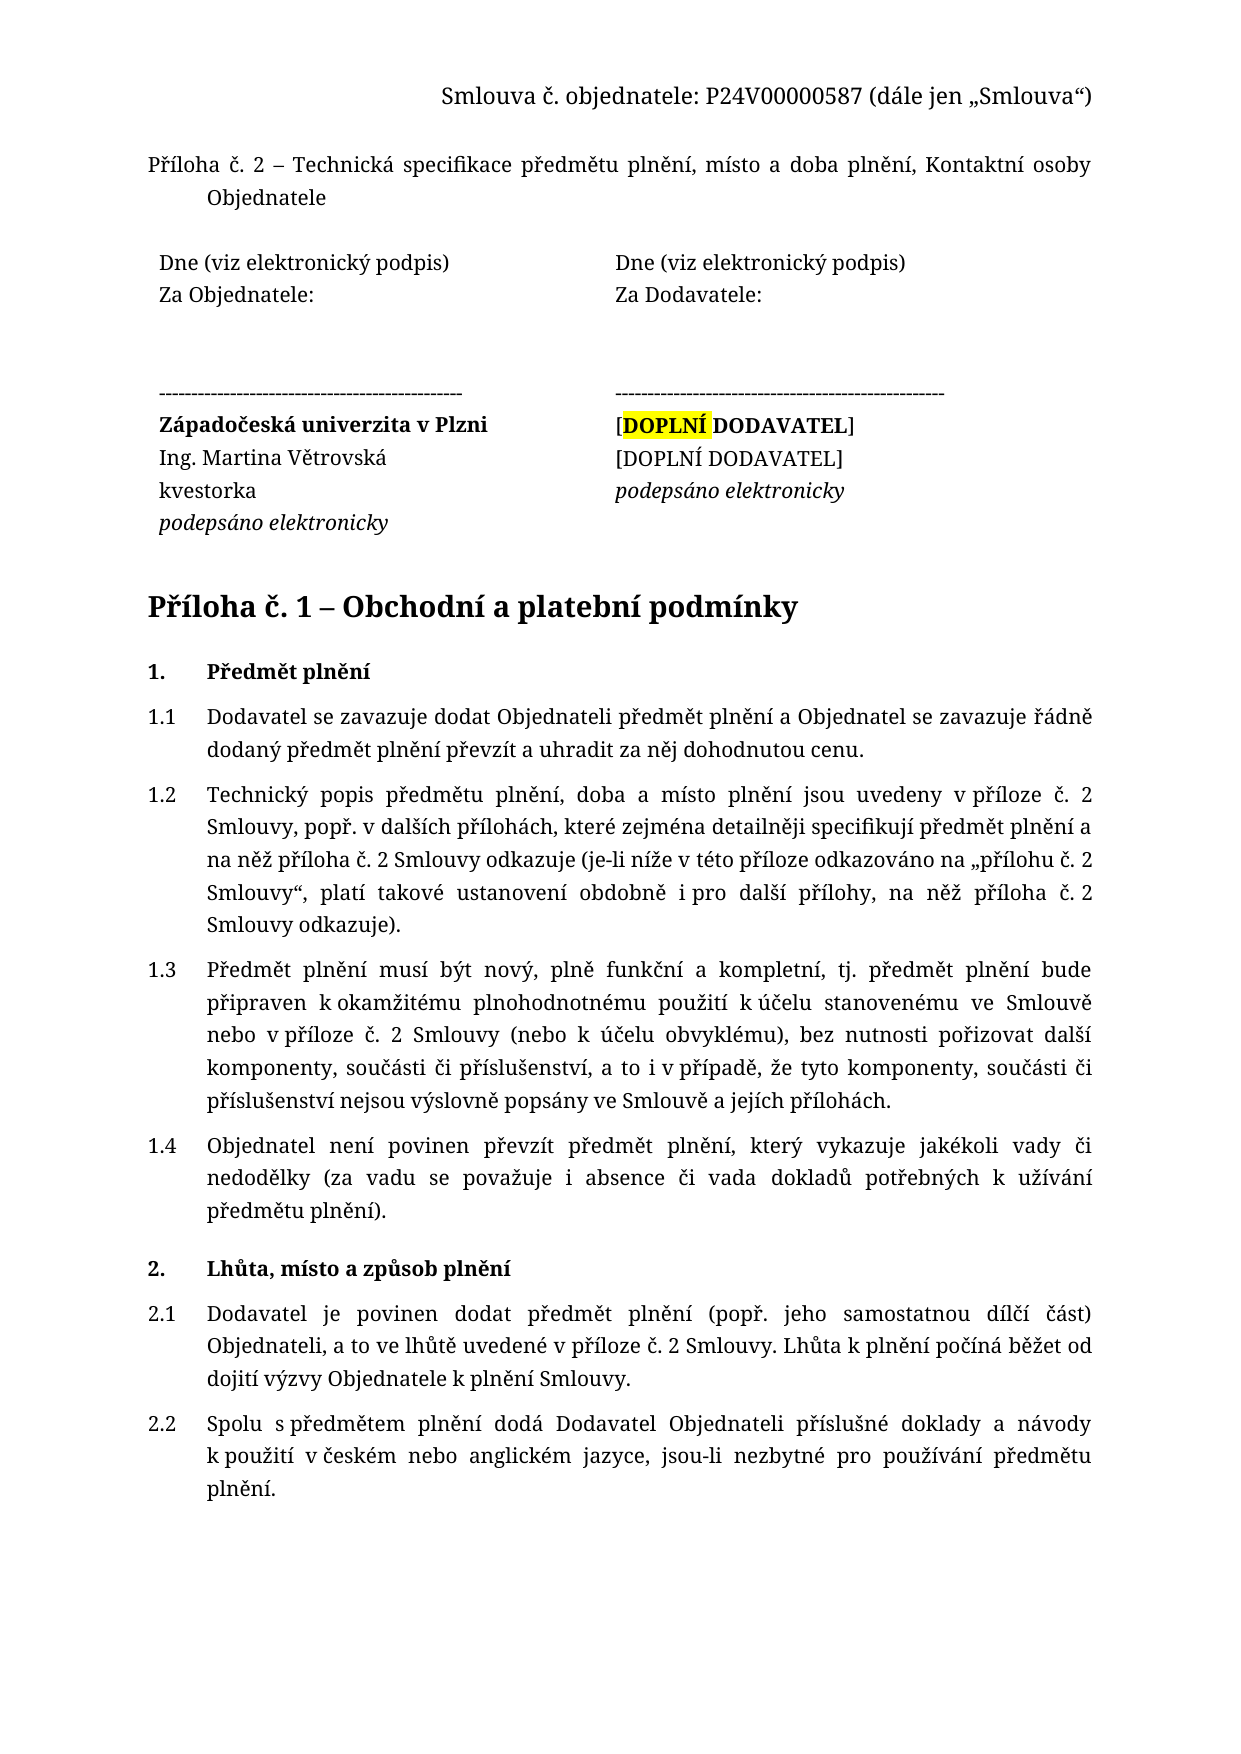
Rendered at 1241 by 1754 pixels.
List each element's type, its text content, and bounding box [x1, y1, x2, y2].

list Objednatel není povinen převzít předmět plnění, který vykazuje jakékoli vady či nedodělky (za vadu se považuje i absence či vada dokladů potřebných k užívání předmětu plnění). [148, 1131, 1093, 1224]
text Příloha č. 2 – Technická specifikace předmětu plnění, místo a doba plnění, Kontaktní osoby Objednatele [148, 150, 1093, 211]
table_header Dne (viz elektronický podpis) Za Dodavatele: --------------------------------------------------- [DOPLNÍ DODAVATEL] [DOPLNÍ DODAVATEL] podepsáno elektronicky [604, 215, 1060, 541]
list Dodavatel se zavazuje dodat Objednateli předmět plnění a Objednatel se zavazuje řádně dodaný předmět plnění převzít a uhradit za něj dohodnutou cenu. [148, 702, 1093, 763]
list Lhůta, místo a způsob plnění [148, 1254, 1093, 1282]
list Dodavatel je povinen dodat předmět plnění (popř. jeho samostatnou dílčí část) Objednateli, a to ve lhůtě uvedené v příloze č. 2 Smlouvy. Lhůta k plnění počíná běžet od dojití výzvy Objednatele k plnění Smlouvy. [148, 1299, 1093, 1392]
list Předmět plnění musí být nový, plně funkční a kompletní, tj. předmět plnění bude připraven k okamžitému plnohodnotnému použití k účelu stanovenému ve Smlouvě nebo v příloze č. 2 Smlouvy (nebo k účelu obvyklému), bez nutnosti pořizovat další komponenty, součásti či příslušenství, a to i v případě, že tyto komponenty, součásti či příslušenství nejsou výslovně popsány ve Smlouvě a jejích přílohách. [148, 955, 1093, 1114]
table_header Dne (viz elektronický podpis) Za Objednatele: ----------------------------------------------- Západočeská univerzita v Plzni Ing. Martina Větrovská kvestorka podepsáno elektronicky [148, 215, 604, 541]
list Technický popis předmětu plnění, doba a místo plnění jsou uvedeny v příloze č. 2 Smlouvy, popř. v dalších přílohách, které zejména detailněji specifikují předmět plnění a na něž příloha č. 2 Smlouvy odkazuje (je-li níže v této příloze odkazováno na „přílohu č. 2 Smlouvy“, platí takové ustanovení obdobně i pro další přílohy, na něž příloha č. 2 Smlouvy odkazuje). [148, 780, 1093, 939]
list Předmět plnění [148, 657, 1093, 685]
text Příloha č. 1 – Obchodní a platební podmínky [148, 541, 1093, 626]
list Spolu s předmětem plnění dodá Dodavatel Objednateli příslušné doklady a návody k použití v českém nebo anglickém jazyce, jsou-li nezbytné pro používání předmětu plnění. [148, 1409, 1093, 1503]
